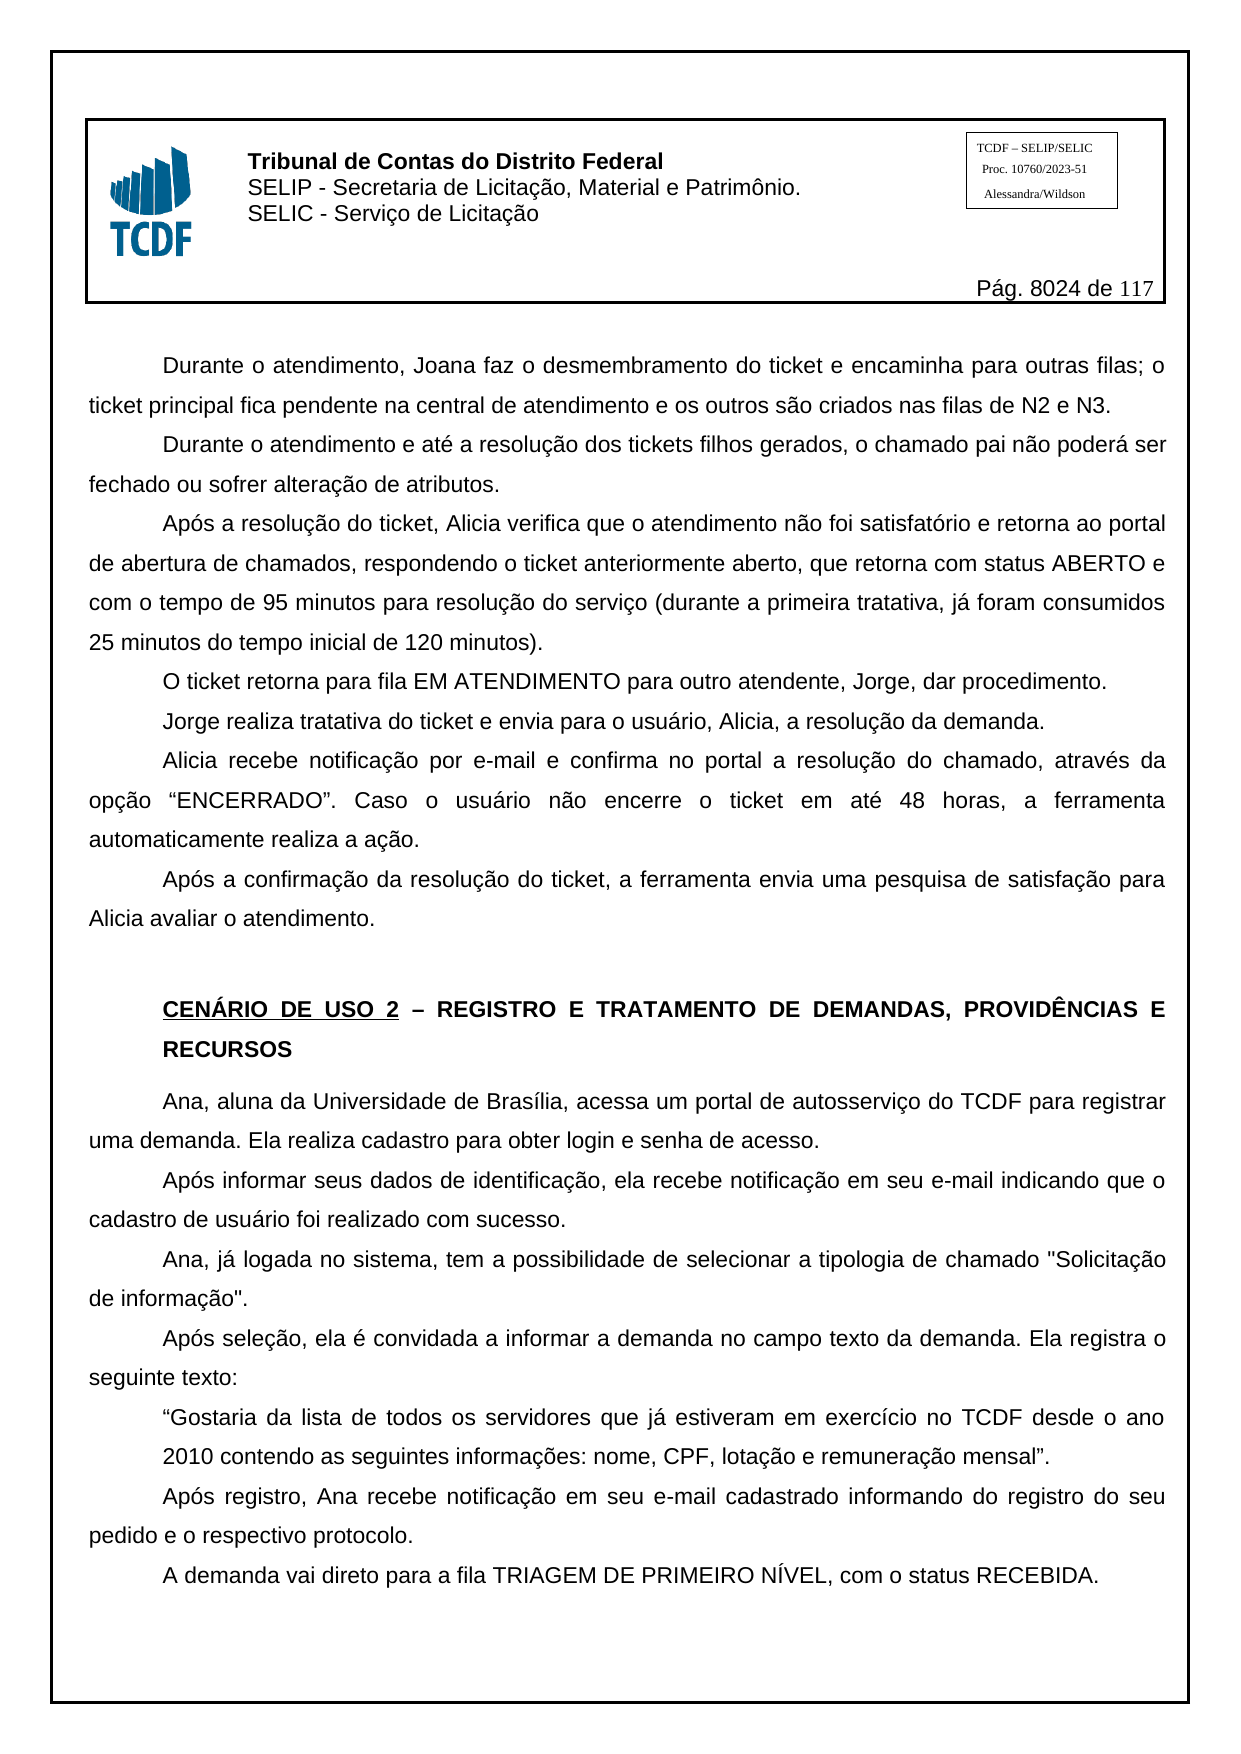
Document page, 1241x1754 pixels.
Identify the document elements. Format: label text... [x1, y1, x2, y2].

text Jorge realiza tratativa do ticket e envia para o usuário, Alicia, a resolução da demanda. [89, 708, 1167, 734]
text Ana, aluna da Universidade de Brasília, acessa um portal de autosserviço do TCDF para registrar uma demanda. Ela realiza cadastro para obter login e senha de acesso. [89, 1088, 1167, 1154]
text Durante o atendimento e até a resolução dos tickets filhos gerados, o chamado pai não poderá ser fechado ou sofrer alteração de atributos. [89, 431, 1167, 497]
text Ana, já logada no sistema, tem a possibilidade de selecionar a tipologia de chamado "Solicitação de informação". [89, 1246, 1167, 1312]
text Durante o atendimento, Joana faz o desmembramento do ticket e encaminha para outras filas; o ticket principal fica pendente na central de atendimento e os outros são criados nas filas de N2 e N3. [89, 352, 1167, 418]
text Após a confirmação da resolução do ticket, a ferramenta envia uma pesquisa de satisfação para Alicia avaliar o atendimento. [89, 866, 1167, 931]
text CENÁRIO DE USO 2 – REGISTRO E TRATAMENTO DE DEMANDAS, PROVIDÊNCIAS E RECURSOS [162, 996, 1167, 1062]
picture [95, 143, 206, 259]
text “Gostaria da lista de todos os servidores que já estiveram em exercício no TCDF desde o ano 2010 contendo as seguintes informações: nome, CPF, lotação e remuneração mensal”. [162, 1404, 1167, 1469]
text A demanda vai direto para a fila TRIAGEM DE PRIMEIRO NÍVEL, com o status RECEBIDA. [162, 1562, 1167, 1588]
text Após informar seus dados de identificação, ela recebe notificação em seu e-mail indicando que o cadastro de usuário foi realizado com sucesso. [89, 1167, 1167, 1233]
text Após a resolução do ticket, Alicia verifica que o atendimento não foi satisfatório e retorna ao portal de abertura de chamados, respondendo o ticket anteriormente aberto, que retorna com status ABERTO e com o tempo de 95 minutos para resolução do serviço (durante a primeira tratativa, já foram consumidos 25 minutos do tempo inicial de 120 minutos). [89, 510, 1167, 655]
text Após registro, Ana recebe notificação em seu e-mail cadastrado informando do registro do seu pedido e o respectivo protocolo. [89, 1483, 1167, 1548]
text Alicia recebe notificação por e-mail e confirma no portal a resolução do chamado, através da opção “ENCERRADO”. Caso o usuário não encerre o ticket em até 48 horas, a ferramenta automaticamente realiza a ação. [89, 747, 1167, 852]
text Após seleção, ela é convidada a informar a demanda no campo texto da demanda. Ela registra o seguinte texto: [89, 1325, 1167, 1391]
text O ticket retorna para fila EM ATENDIMENTO para outro atendente, Jorge, dar procedimento. [89, 668, 1167, 694]
